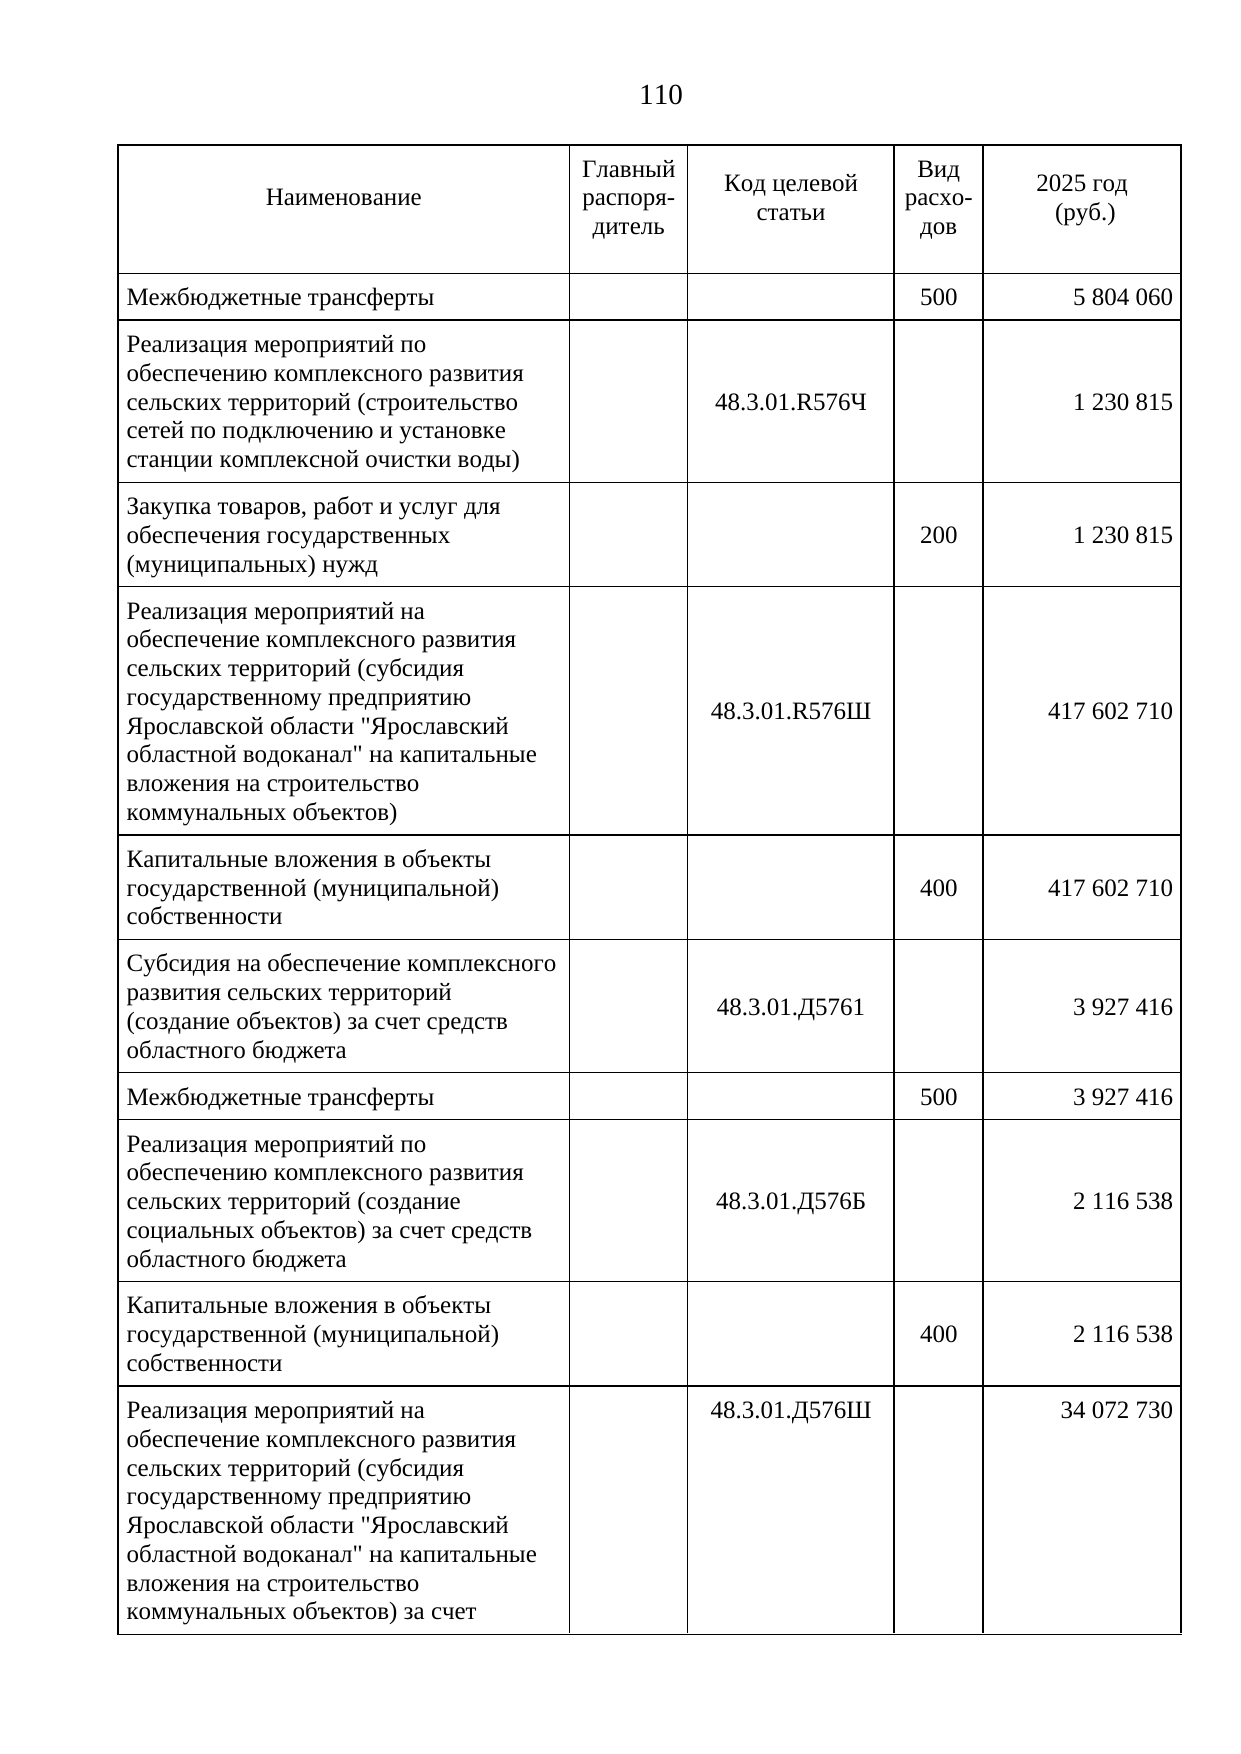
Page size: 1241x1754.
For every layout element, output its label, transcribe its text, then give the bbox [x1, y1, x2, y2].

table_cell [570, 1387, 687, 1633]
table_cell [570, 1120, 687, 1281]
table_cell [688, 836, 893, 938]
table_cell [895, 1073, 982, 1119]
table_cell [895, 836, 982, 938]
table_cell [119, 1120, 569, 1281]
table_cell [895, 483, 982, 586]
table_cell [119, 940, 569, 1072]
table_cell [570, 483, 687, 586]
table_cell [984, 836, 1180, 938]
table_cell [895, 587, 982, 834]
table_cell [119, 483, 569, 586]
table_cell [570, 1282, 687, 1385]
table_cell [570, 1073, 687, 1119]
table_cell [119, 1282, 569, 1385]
table_header Наименование [119, 146, 569, 272]
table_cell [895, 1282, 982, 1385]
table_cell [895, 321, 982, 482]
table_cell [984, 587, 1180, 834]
table_header Код целевой статьи [688, 146, 893, 272]
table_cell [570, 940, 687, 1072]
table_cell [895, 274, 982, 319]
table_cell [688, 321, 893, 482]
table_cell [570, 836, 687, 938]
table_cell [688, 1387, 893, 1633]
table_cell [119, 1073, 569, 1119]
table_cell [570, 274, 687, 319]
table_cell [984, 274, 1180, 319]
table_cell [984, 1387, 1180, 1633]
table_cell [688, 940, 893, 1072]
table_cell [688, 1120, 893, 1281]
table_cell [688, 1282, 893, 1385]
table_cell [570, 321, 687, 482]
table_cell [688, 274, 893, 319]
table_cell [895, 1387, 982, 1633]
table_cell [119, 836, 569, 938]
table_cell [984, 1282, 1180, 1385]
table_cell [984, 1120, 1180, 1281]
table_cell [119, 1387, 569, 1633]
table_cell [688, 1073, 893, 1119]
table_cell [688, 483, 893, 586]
table_header Вид расхо- дов [895, 146, 982, 272]
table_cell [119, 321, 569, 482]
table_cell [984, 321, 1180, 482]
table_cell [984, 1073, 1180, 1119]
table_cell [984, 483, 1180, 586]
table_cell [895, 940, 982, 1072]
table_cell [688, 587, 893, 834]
table_header 2025 год (руб.) [984, 146, 1180, 272]
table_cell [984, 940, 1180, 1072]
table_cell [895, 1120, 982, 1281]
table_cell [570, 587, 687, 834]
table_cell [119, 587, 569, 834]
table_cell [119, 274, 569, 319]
table_header Главный распоря-дитель [570, 146, 687, 272]
